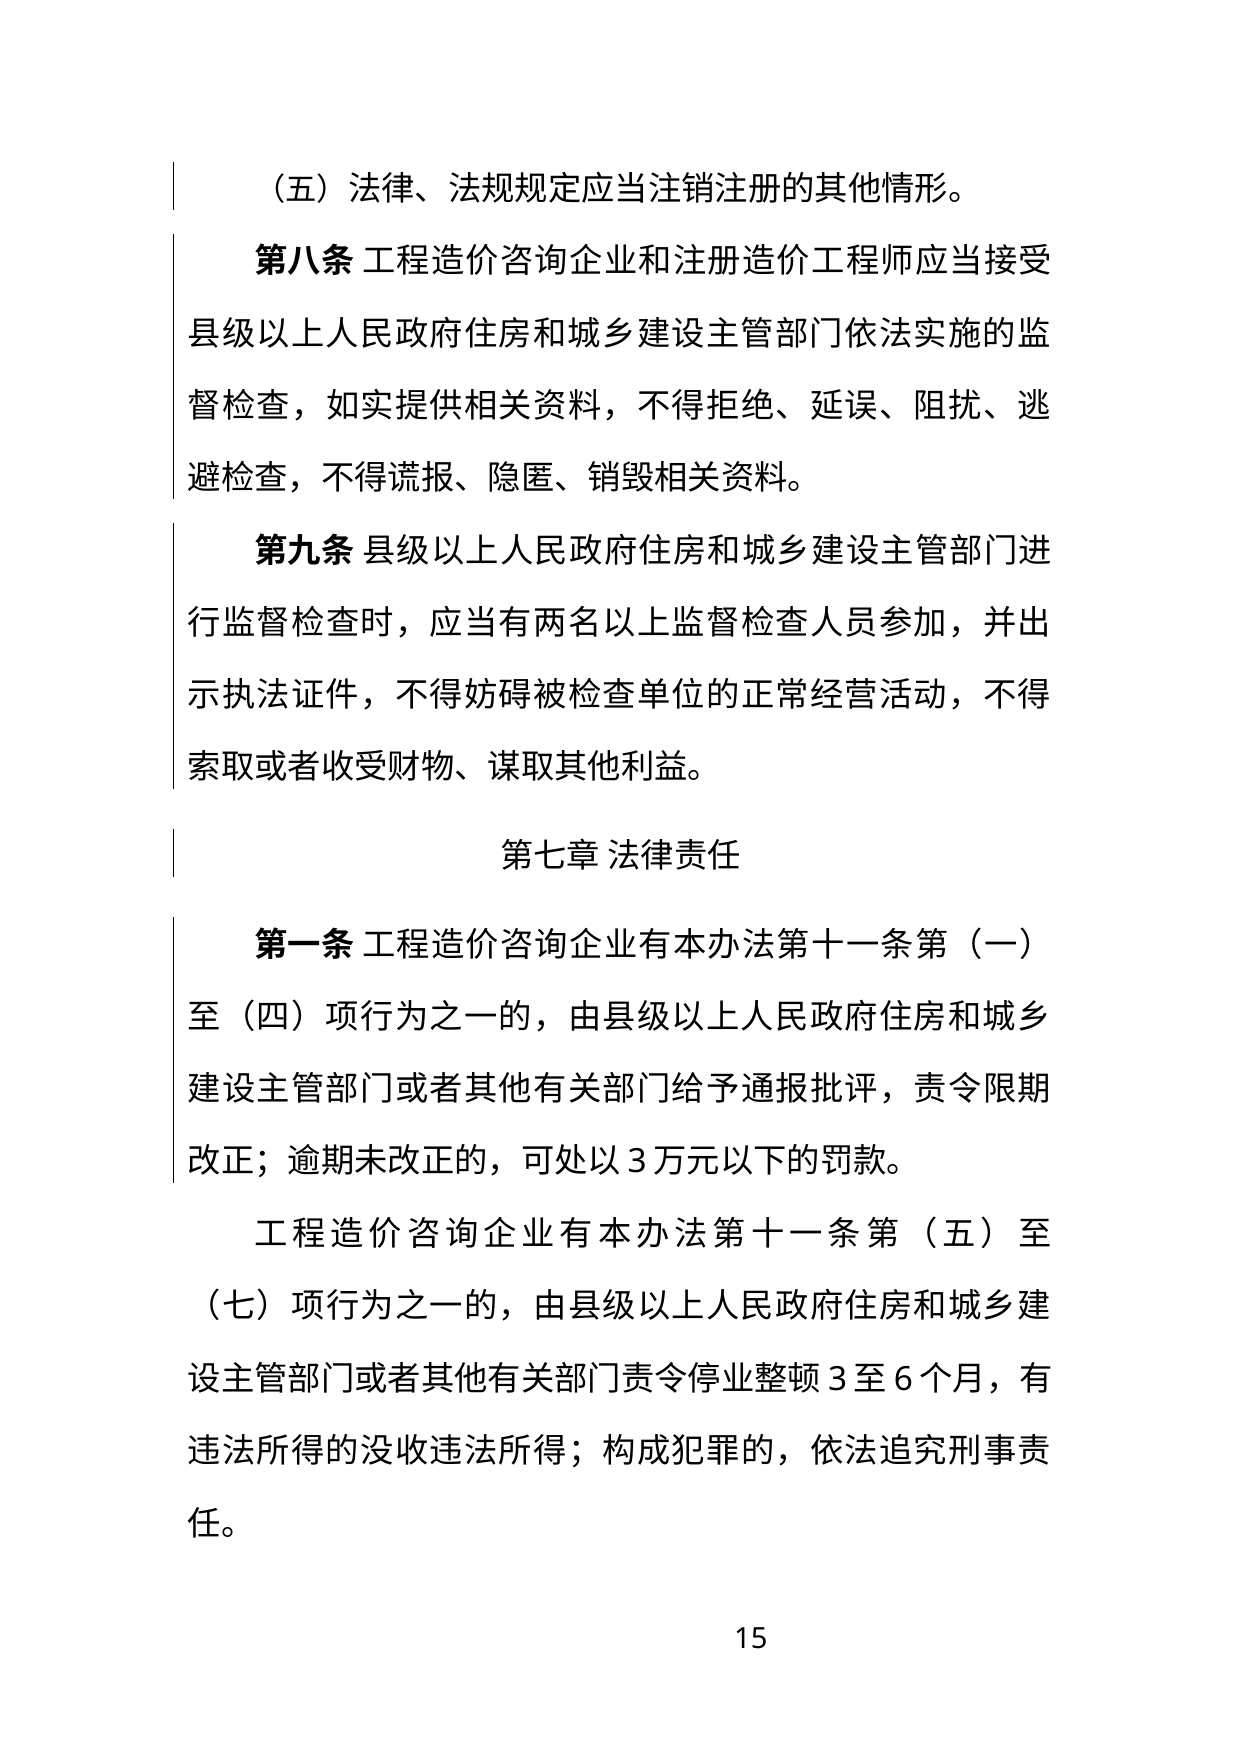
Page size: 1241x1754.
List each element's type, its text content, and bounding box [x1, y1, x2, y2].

subtitle 县级以上人民政府住房和城乡建设主管部门进行监督检查时，应当有两名以上监督检查人员参加，并出示执法证件，不得妨碍被检查单位的正常经营活动，不得索取或者收受财物、谋取其他利益。 [187, 523, 1053, 788]
subtitle 工程造价咨询企业和注册造价工程师应当接受县级以上人民政府住房和城乡建设主管部门依法实施的监督检查，如实提供相关资料，不得拒绝、延误、阻扰、逃避检查，不得谎报、隐匿、销毁相关资料。 [187, 234, 1053, 499]
subtitle 工程造价咨询企业有本办法第十一条第（一）至（四）项行为之一的，由县级以上人民政府住房和城乡建设主管部门或者其他有关部门给予通报批评，责令限期改正；逾期未改正的，可处以3万元以下的罚款。 [187, 917, 1053, 1183]
subtitle 法律责任 [187, 829, 1053, 877]
text 工程造价咨询企业有本办法第十一条第（五）至（七）项行为之一的，由县级以上人民政府住房和城乡建设主管部门或者其他有关部门责令停业整顿3至6个月，有违法所得的没收违法所得；构成犯罪的，依法追究刑事责任。 [187, 1207, 1053, 1544]
subtitle 法律、法规规定应当注销注册的其他情形。 [187, 162, 1053, 210]
